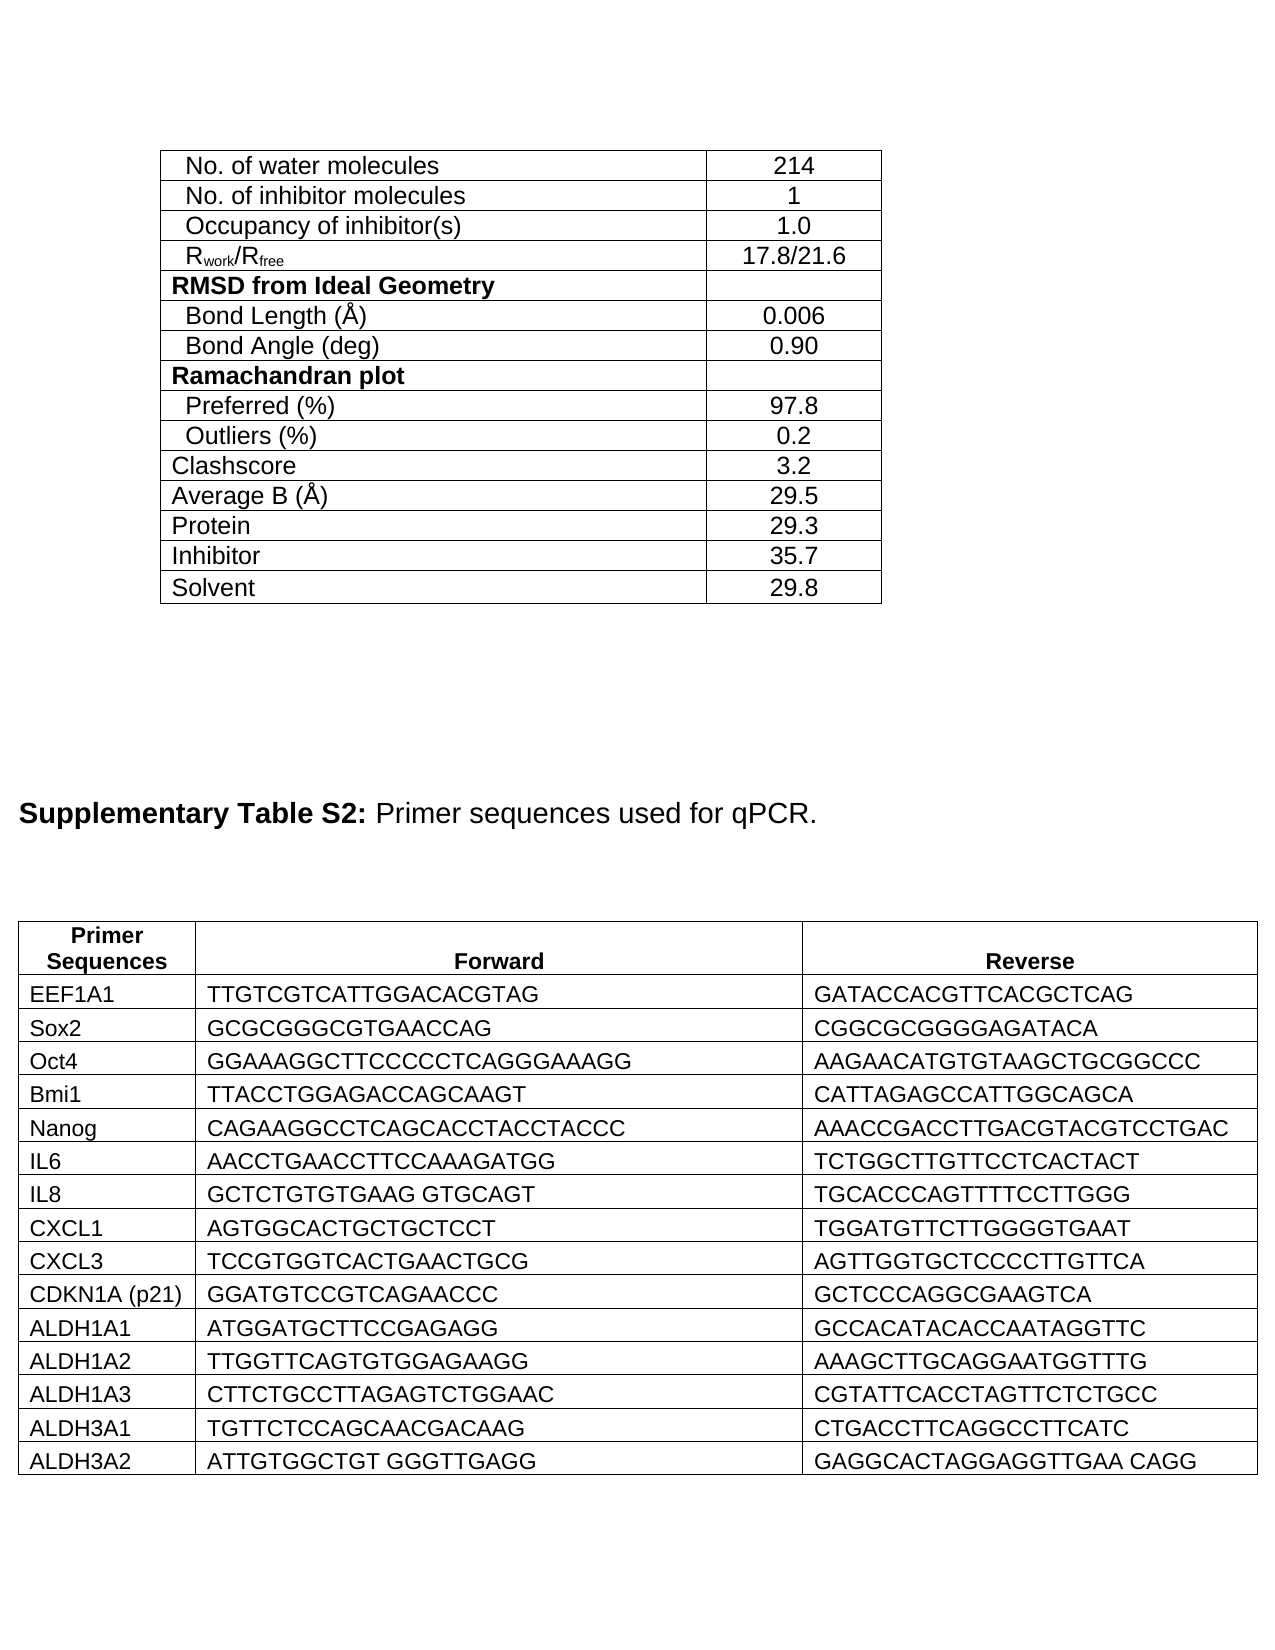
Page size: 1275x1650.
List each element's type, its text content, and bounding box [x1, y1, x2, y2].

table_cell RMSD from Ideal Geometry [161, 271, 706, 300]
table_cell 1 [707, 181, 881, 210]
table_cell GAGGCACTAGGAGGTTGAA CAGG [803, 1442, 1257, 1474]
table_cell 0.90 [707, 331, 881, 360]
table_cell Occupancy of inhibitor(s) [161, 211, 706, 240]
table_cell 29.5 [707, 481, 881, 510]
table_cell 0.2 [707, 421, 881, 450]
table_cell CTTCTGCCTTAGAGTCTGGAAC [196, 1375, 802, 1408]
table_cell Solvent [161, 571, 706, 603]
table_cell 3.2 [707, 451, 881, 480]
table_cell TCTGGCTTGTTCCTCACTACT [803, 1142, 1257, 1174]
table_cell TGTTCTCCAGCAACGACAAG [196, 1409, 802, 1441]
table_cell Protein [161, 511, 706, 540]
table_cell AGTTGGTGCTCCCCTTGTTCA [803, 1242, 1257, 1274]
table_cell ALDH1A3 [19, 1375, 195, 1408]
table_header Reverse [803, 922, 1257, 974]
table_cell CXCL3 [19, 1242, 195, 1274]
table_cell 29.8 [707, 571, 881, 603]
table_cell AAACCGACCTTGACGTACGTCCTGAC [803, 1109, 1257, 1141]
table_cell Sox2 [19, 1009, 195, 1041]
table_cell No. of water molecules [161, 151, 706, 180]
table_cell Inhibitor [161, 541, 706, 569]
text Supplementary Table S2: Primer sequences used for qPCR. [19, 796, 1125, 829]
table_cell 17.8/21.6 [707, 241, 881, 270]
table_cell CGGCGCGGGGAGATACA [803, 1009, 1257, 1041]
table_cell AGTGGCACTGCTGCTCCT [196, 1209, 802, 1241]
table_cell Bmi1 [19, 1075, 195, 1108]
table_cell Preferred (%) [161, 391, 706, 420]
table_cell GATACCACGTTCACGCTCAG [803, 975, 1257, 1008]
table_cell 97.8 [707, 391, 881, 420]
table_cell ATGGATGCTTCCGAGAGG [196, 1309, 802, 1341]
table_cell 0.006 [707, 301, 881, 330]
table_cell GCTCTGTGTGAAG GTGCAGT [196, 1175, 802, 1208]
table_cell TTACCTGGAGACCAGCAAGT [196, 1075, 802, 1108]
table_cell Average B (Å) [161, 481, 706, 510]
table_cell Nanog [19, 1109, 195, 1141]
table_cell ALDH1A2 [19, 1342, 195, 1374]
table_cell GGAAAGGCTTCCCCCTCAGGGAAAGG [196, 1042, 802, 1074]
table_cell 29.3 [707, 511, 881, 540]
table_cell IL6 [19, 1142, 195, 1174]
table_cell TTGGTTCAGTGTGGAGAAGG [196, 1342, 802, 1374]
table_cell ALDH1A1 [19, 1309, 195, 1341]
table_cell CXCL1 [19, 1209, 195, 1241]
table_cell CDKN1A (p21) [19, 1275, 195, 1308]
table_header Forward [196, 922, 802, 974]
table_cell Outliers (%) [161, 421, 706, 450]
table_cell EEF1A1 [19, 975, 195, 1008]
table_cell Bond Angle (deg) [161, 331, 706, 360]
table_cell CAGAAGGCCTCAGCACCTACCTACCC [196, 1109, 802, 1141]
table_cell 214 [707, 151, 881, 180]
table_cell TCCGTGGTCACTGAACTGCG [196, 1242, 802, 1274]
table_cell [707, 271, 881, 300]
table_cell ALDH3A2 [19, 1442, 195, 1474]
table_cell GGATGTCCGTCAGAACCC [196, 1275, 802, 1308]
table_cell ALDH3A1 [19, 1409, 195, 1441]
table_header Primer Sequences [19, 922, 195, 974]
table_cell AAGAACATGTGTAAGCTGCGGCCC [803, 1042, 1257, 1074]
table_cell AACCTGAACCTTCCAAAGATGG [196, 1142, 802, 1174]
table_cell Bond Length (Å) [161, 301, 706, 330]
table_cell 35.7 [707, 541, 881, 569]
table_cell No. of inhibitor molecules [161, 181, 706, 210]
table_cell Oct4 [19, 1042, 195, 1074]
table_cell AAAGCTTGCAGGAATGGTTTG [803, 1342, 1257, 1374]
table_cell Rwork/Rfree [161, 241, 706, 270]
table_cell GCTCCCAGGCGAAGTCA [803, 1275, 1257, 1308]
table_cell TTGTCGTCATTGGACACGTAG [196, 975, 802, 1008]
table_cell Clashscore [161, 451, 706, 480]
table_cell [707, 361, 881, 390]
table_cell CATTAGAGCCATTGGCAGCA [803, 1075, 1257, 1108]
table_cell TGGATGTTCTTGGGGTGAAT [803, 1209, 1257, 1241]
table_cell TGCACCCAGTTTTCCTTGGG [803, 1175, 1257, 1208]
table_cell IL8 [19, 1175, 195, 1208]
table_cell Ramachandran plot [161, 361, 706, 390]
table_cell GCGCGGGCGTGAACCAG [196, 1009, 802, 1041]
table_cell ATTGTGGCTGT GGGTTGAGG [196, 1442, 802, 1474]
table_cell GCCACATACACCAATAGGTTC [803, 1309, 1257, 1341]
table_cell 1.0 [707, 211, 881, 240]
table_cell CTGACCTTCAGGCCTTCATC [803, 1409, 1257, 1441]
table_cell CGTATTCACCTAGTTCTCTGCC [803, 1375, 1257, 1408]
